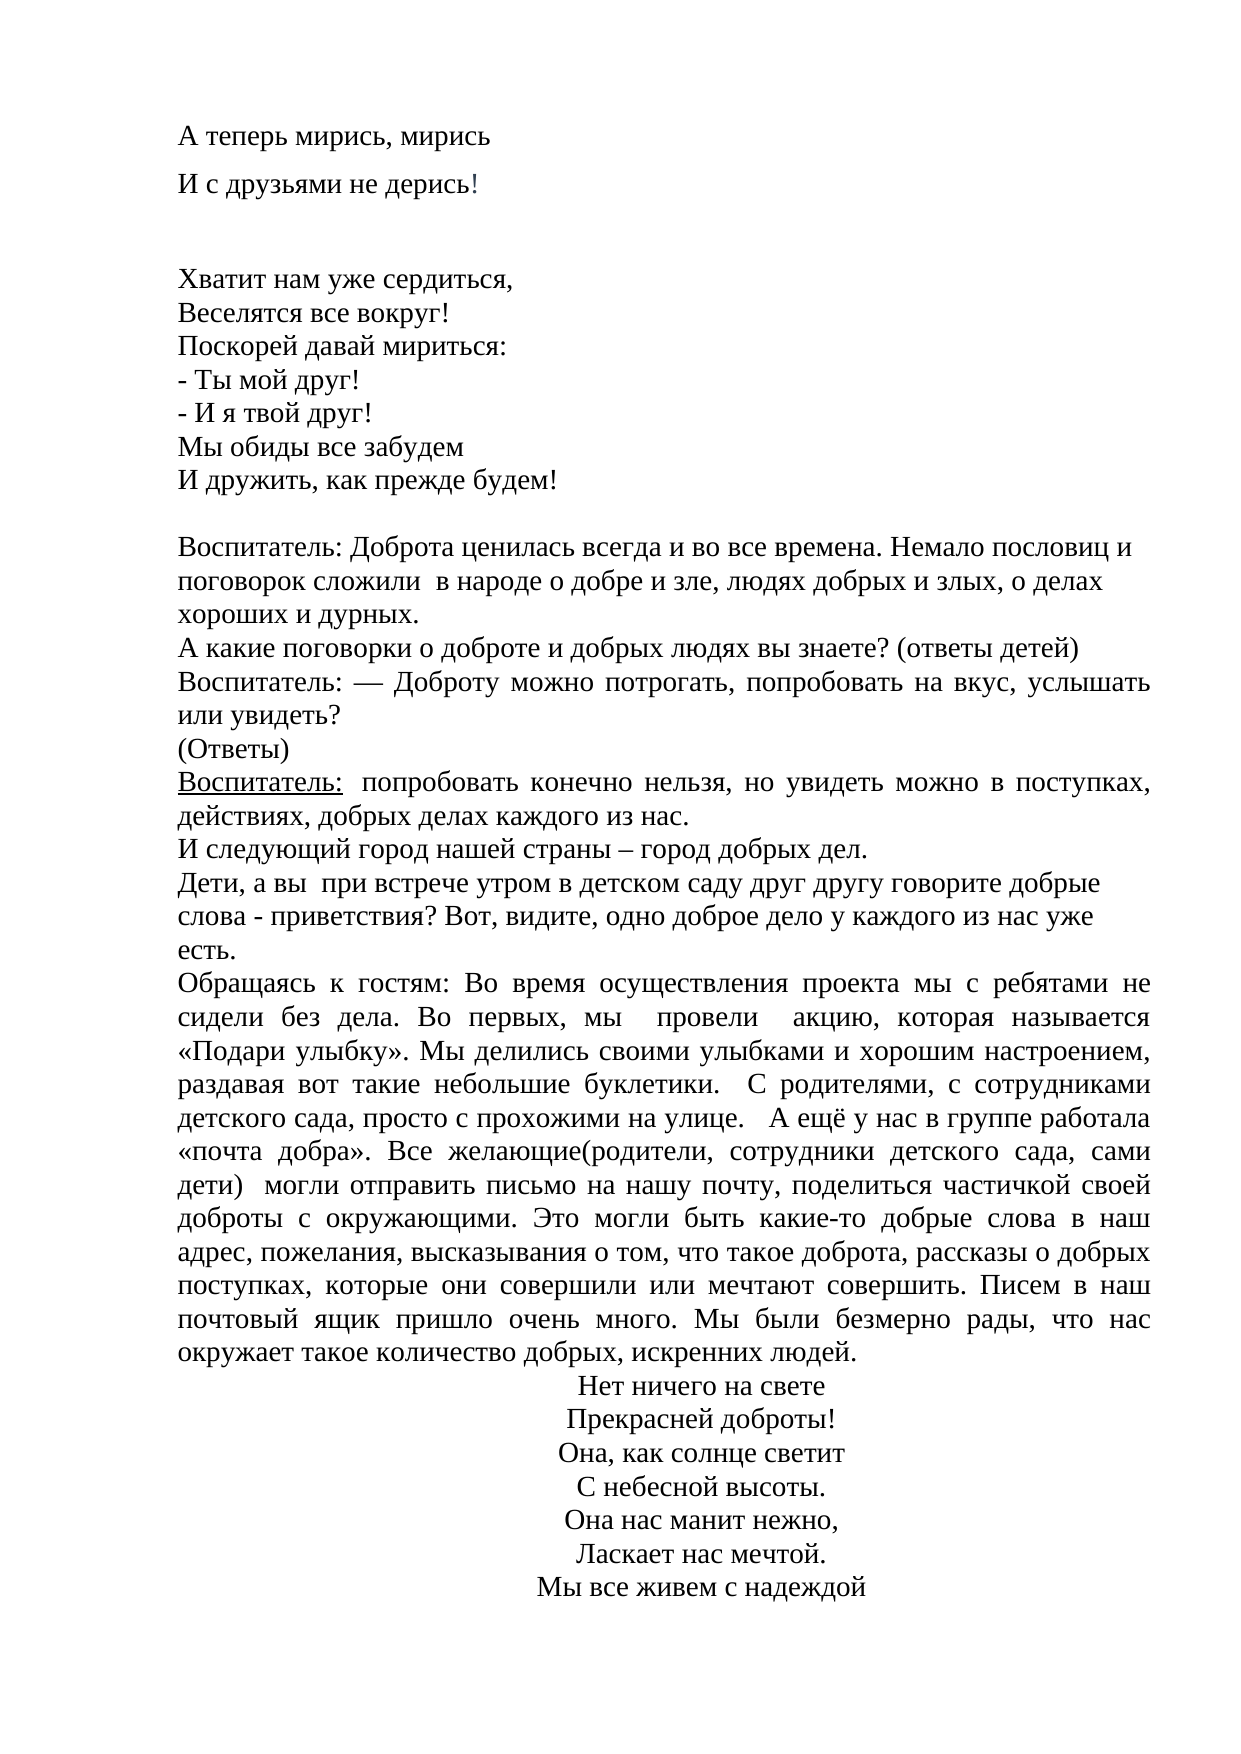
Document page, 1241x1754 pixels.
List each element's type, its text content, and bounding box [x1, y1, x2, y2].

text Поскорей давай мириться: [177, 328, 1152, 362]
text Она нас манит нежно, [177, 1502, 1152, 1536]
text Мы все живем с надеждой [177, 1569, 1152, 1603]
text Хватит нам уже сердиться, [177, 261, 1152, 295]
text Она, как солнце светит [177, 1435, 1152, 1469]
text И следующий город нашей страны – город добрых дел. [177, 831, 1152, 865]
text А теперь мирись, мирись [177, 118, 1152, 152]
text Воспитатель: попробовать конечно нельзя, но увидеть можно в поступках, действиях, добрых делах каждого из нас. [177, 764, 1152, 831]
text Воспитатель: Доброта ценилась всегда и во все времена. Немало пословиц и поговорок сложили в народе о добре и зле, людях добрых и злых, о делах хороших и дурных. [177, 529, 1152, 630]
text (Ответы) [177, 731, 1152, 764]
text А какие поговорки о доброте и добрых людях вы знаете? (ответы детей) [177, 630, 1152, 664]
text И дружить, как прежде будем! [177, 462, 1152, 496]
text И с друзьями не дерись! [177, 166, 1152, 199]
text Воспитатель: — Доброту можно потрогать, попробовать на вкус, услышать или увидеть? [177, 664, 1152, 731]
text Ласкает нас мечтой. [177, 1536, 1152, 1569]
text Мы обиды все забудем [177, 429, 1152, 462]
text - И я твой друг! [177, 395, 1152, 429]
text Веселятся все вокруг! [177, 295, 1152, 328]
text С небесной высоты. [177, 1469, 1152, 1502]
text Прекрасней доброты! [177, 1402, 1152, 1435]
text Нет ничего на свете [177, 1368, 1152, 1402]
text - Ты мой друг! [177, 362, 1152, 395]
text Дети, а вы при встрече утром в детском саду друг другу говорите добрые слова - приветствия? Вот, видите, одно доброе дело у каждого из нас уже есть. [177, 865, 1152, 966]
text Обращаясь к гостям: Во время осуществления проекта мы с ребятами не сидели без дела. Во первых, мы провели акцию, которая называется «Подари улыбку». Мы делились своими улыбками и хорошим настроением, раздавая вот такие небольшие буклетики. С родителями, с сотрудниками детского сада, просто с прохожими на улице. А ещё у нас в группе работала «почта добра». Все желающие(родители, сотрудники детского сада, сами дети) могли отправить письмо на нашу почту, поделиться частичкой своей доброты с окружающими. Это могли быть какие-то добрые слова в наш адрес, пожелания, высказывания о том, что такое доброта, рассказы о добрых поступках, которые они совершили или мечтают совершить. Писем в наш почтовый ящик пришло очень много. Мы были безмерно рады, что нас окружает такое количество добрых, искренних людей. [177, 966, 1152, 1368]
